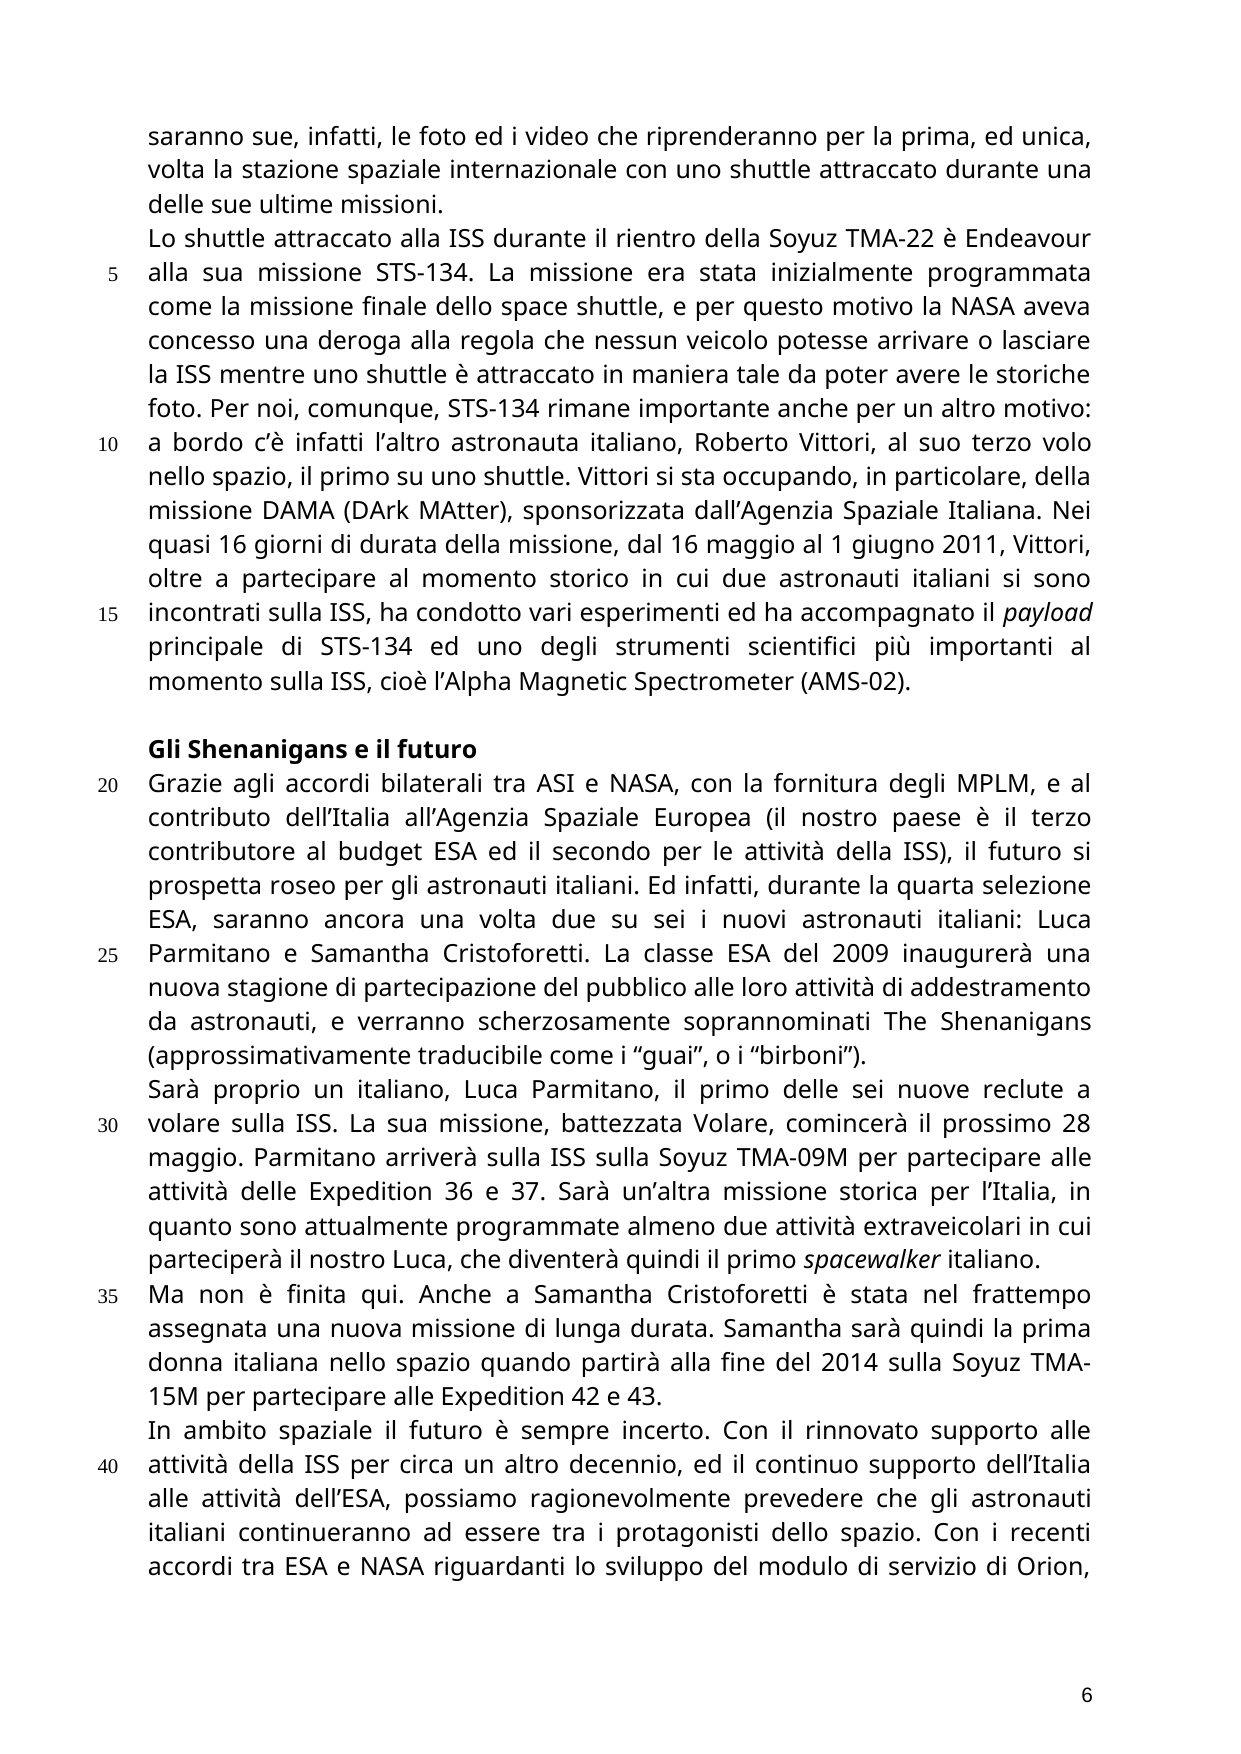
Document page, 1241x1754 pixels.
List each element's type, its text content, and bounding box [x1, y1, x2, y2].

text Lo shuttle attraccato alla ISS durante il rientro della Soyuz TMA-22 è Endeavour alla sua missione STS-134. La missione era stata inizialmente programmata come la missione finale dello space shuttle, e per questo motivo la NASA aveva concesso una deroga alla regola che nessun veicolo potesse arrivare o lasciare la ISS mentre uno shuttle è attraccato in maniera tale da poter avere le storiche foto. Per noi, comunque, STS-134 rimane importante anche per un altro motivo: a bordo c’è infatti l’altro astronauta italiano, Roberto Vittori, al suo terzo volo nello spazio, il primo su uno shuttle. Vittori si sta occupando, in particolare, della missione DAMA (DArk MAtter), sponsorizzata dall’Agenzia Spaziale Italiana. Nei quasi 16 giorni di durata della missione, dal 16 maggio al 1 giugno 2011, Vittori, oltre a partecipare al momento storico in cui due astronauti italiani si sono incontrati sulla ISS, ha condotto vari esperimenti ed ha accompagnato il payload principale di STS-134 ed uno degli strumenti scientifici più importanti al momento sulla ISS, cioè l’Alpha Magnetic Spectrometer (AMS-02). [148, 220, 1093, 697]
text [148, 1412, 1093, 1583]
text Gli Shenanigans e il futuro [148, 731, 1093, 765]
text Grazie agli accordi bilaterali tra ASI e NASA, con la fornitura degli MPLM, e al contributo dell’Italia all’Agenzia Spaziale Europea (il nostro paese è il terzo contributore al budget ESA ed il secondo per le attività della ISS), il futuro si prospetta roseo per gli astronauti italiani. Ed infatti, durante la quarta selezione ESA, saranno ancora una volta due su sei i nuovi astronauti italiani: Luca Parmitano e Samantha Cristoforetti. La classe ESA del 2009 inaugurerà una nuova stagione di partecipazione del pubblico alle loro attività di addestramento da astronauti, e verranno scherzosamente soprannominati The Shenanigans (approssimativamente traducibile come i “guai”, o i “birboni”). [148, 765, 1093, 1072]
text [148, 118, 1093, 220]
text Sarà proprio un italiano, Luca Parmitano, il primo delle sei nuove reclute a volare sulla ISS. La sua missione, battezzata Volare, comincerà il prossimo 28 maggio. Parmitano arriverà sulla ISS sulla Soyuz TMA-09M per partecipare alle attività delle Expedition 36 e 37. Sarà un’altra missione storica per l’Italia, in quanto sono attualmente programmate almeno due attività extraveicolari in cui parteciperà il nostro Luca, che diventerà quindi il primo spacewalker italiano. [148, 1072, 1093, 1276]
text Ma non è finita qui. Anche a Samantha Cristoforetti è stata nel frattempo assegnata una nuova missione di lunga durata. Samantha sarà quindi la prima donna italiana nello spazio quando partirà alla fine del 2014 sulla Soyuz TMA-15M per partecipare alle Expedition 42 e 43. [148, 1276, 1093, 1412]
